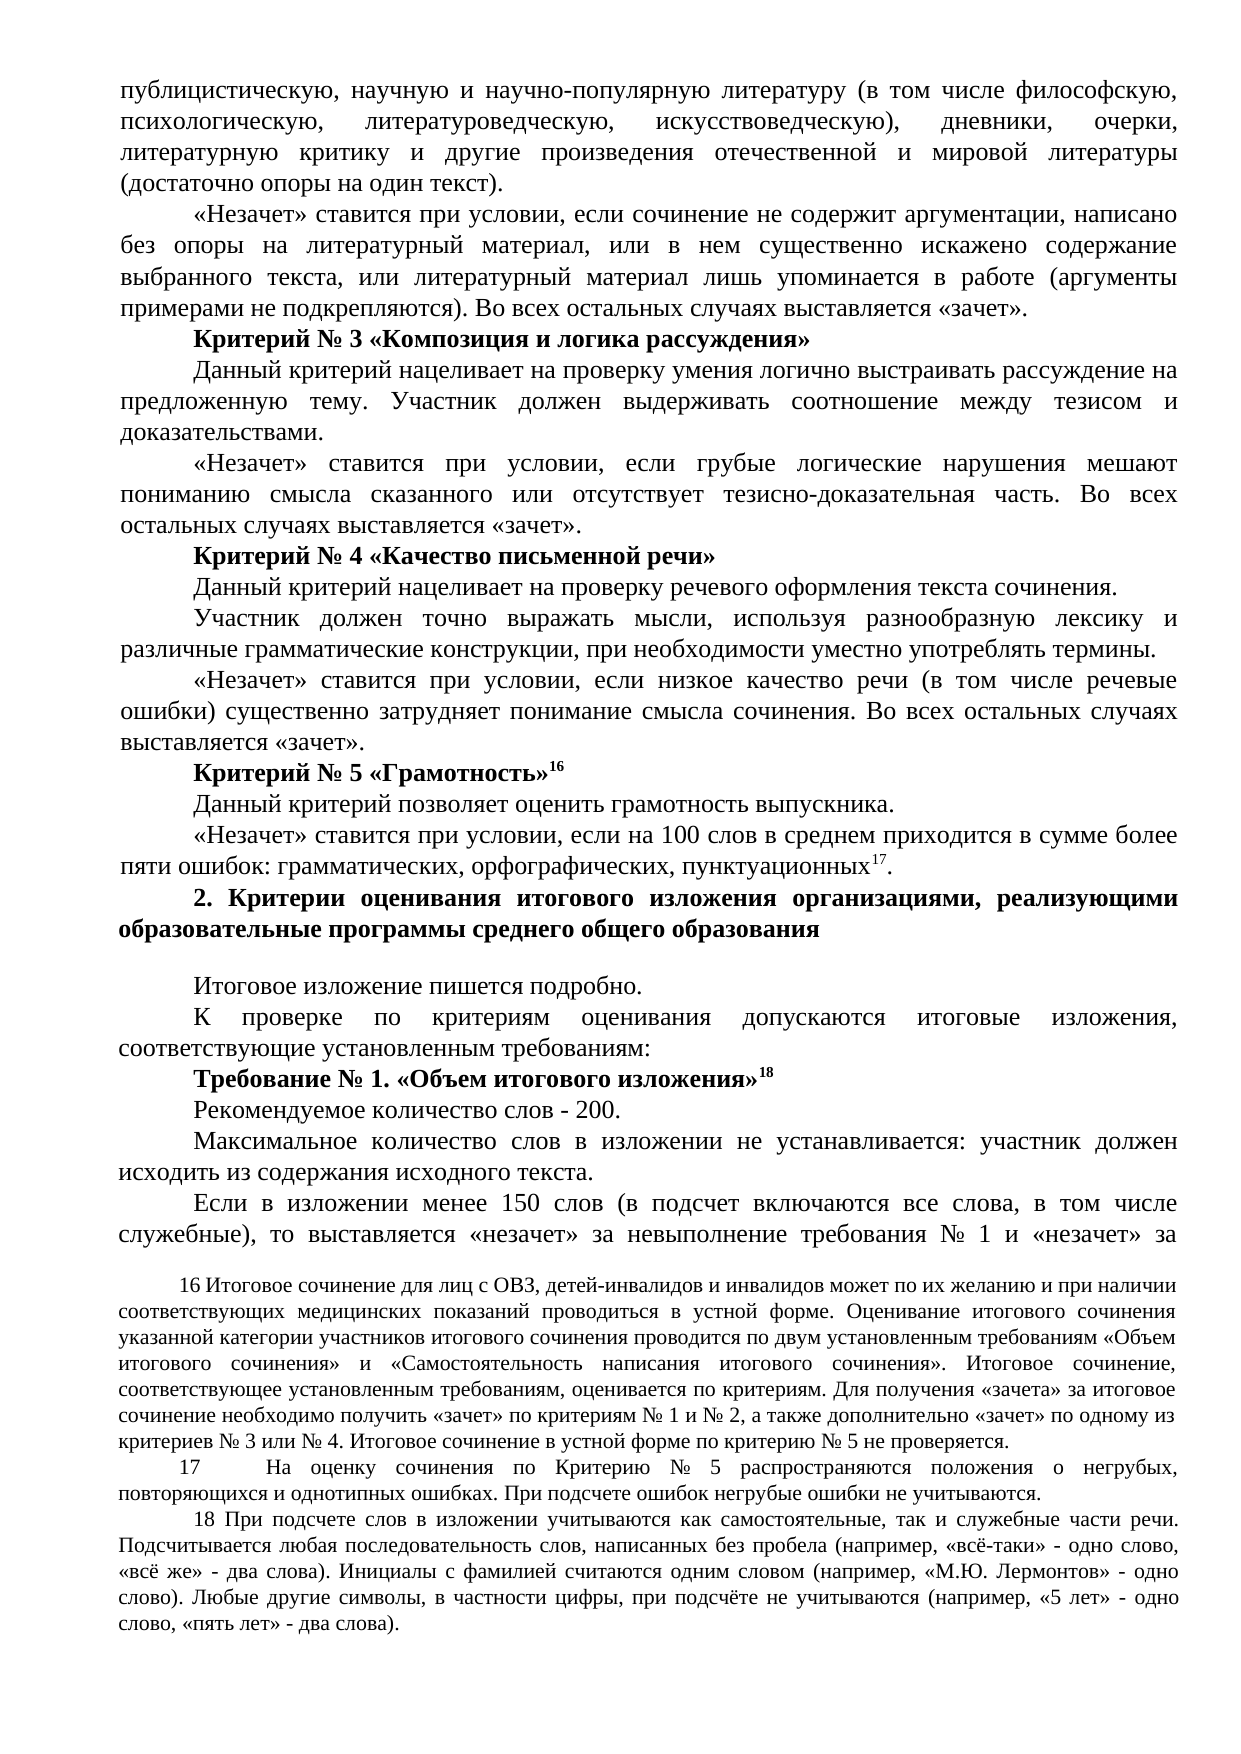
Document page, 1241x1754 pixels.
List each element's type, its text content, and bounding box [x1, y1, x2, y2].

text «Незачет» ставится при условии, если грубые логические нарушения мешают пониманию смысла сказанного или отсутствует тезисно-доказательная часть. Во всех остальных случаях выставляется «зачет». [120, 446, 1179, 539]
text Участник должен точно выражать мысли, используя разнообразную лексику и различные грамматические конструкции, при необходимости уместно употреблять термины. [120, 602, 1179, 664]
text Критерий № 4 «Качество письменной речи» [120, 539, 1181, 571]
text Итоговое изложение пишется подробно. [118, 969, 1181, 1000]
text Критерий № 5 «Грамотность» [120, 757, 1181, 788]
text Данный критерий позволяет оценить грамотность выпускника. [120, 788, 1181, 819]
text Рекомендуемое количество слов - 200. [118, 1093, 1181, 1124]
text «Незачет» ставится при условии, если сочинение не содержит аргументации, написано без опоры на литературный материал, или в нем существенно искажено содержание выбранного текста, или литературный материал лишь упоминается в работе (аргументы примерами не подкрепляются). Во всех остальных случаях выставляется «зачет». [120, 198, 1179, 322]
text Данный критерий нацеливает на проверку речевого оформления текста сочинения. [120, 571, 1181, 602]
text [120, 74, 1179, 198]
text «Незачет» ставится при условии, если низкое качество речи (в том числе речевые ошибки) существенно затрудняет понимание смысла сочинения. Во всех остальных случаях выставляется «зачет». [120, 664, 1179, 757]
text Данный критерий нацеливает на проверку умения логично выстраивать рассуждение на предложенную тему. Участник должен выдерживать соотношение между тезисом и доказательствами. [120, 353, 1179, 446]
text «Незачет» ставится при условии, если на 100 слов в среднем приходится в сумме более пяти ошибок: грамматических, орфографических, пунктуационных. [120, 819, 1179, 881]
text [118, 1187, 1179, 1249]
text Критерий № 3 «Композиция и логика рассуждения» [120, 322, 1181, 353]
text 2. Критерии оценивания итогового изложения организациями, реализующими образовательные программы среднего общего образования [118, 881, 1179, 944]
text Максимальное количество слов в изложении не устанавливается: участник должен исходить из содержания исходного текста. [118, 1124, 1179, 1187]
text Требование № 1. «Объем итогового изложения» [118, 1062, 1181, 1093]
text К проверке по критериям оценивания допускаются итоговые изложения, соответствующие установленным требованиям: [118, 1000, 1179, 1062]
